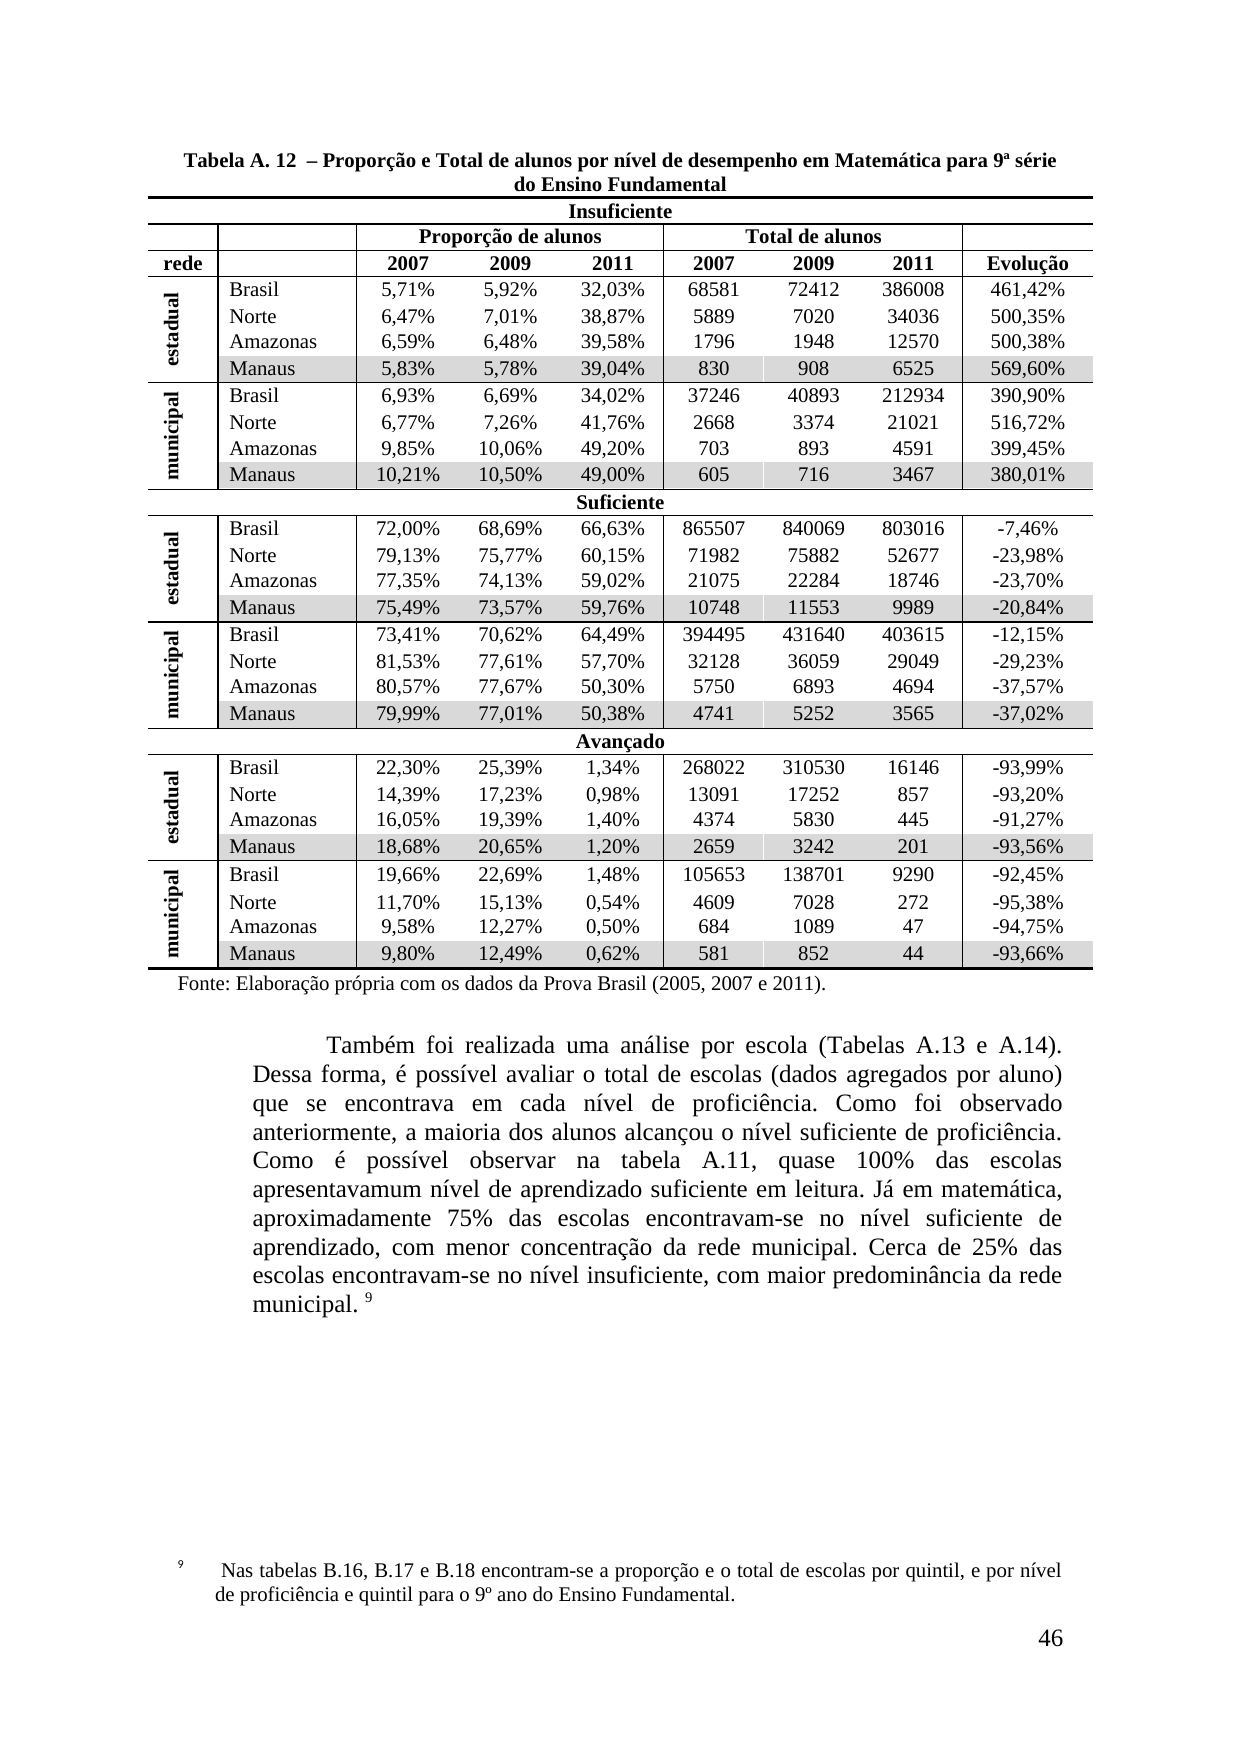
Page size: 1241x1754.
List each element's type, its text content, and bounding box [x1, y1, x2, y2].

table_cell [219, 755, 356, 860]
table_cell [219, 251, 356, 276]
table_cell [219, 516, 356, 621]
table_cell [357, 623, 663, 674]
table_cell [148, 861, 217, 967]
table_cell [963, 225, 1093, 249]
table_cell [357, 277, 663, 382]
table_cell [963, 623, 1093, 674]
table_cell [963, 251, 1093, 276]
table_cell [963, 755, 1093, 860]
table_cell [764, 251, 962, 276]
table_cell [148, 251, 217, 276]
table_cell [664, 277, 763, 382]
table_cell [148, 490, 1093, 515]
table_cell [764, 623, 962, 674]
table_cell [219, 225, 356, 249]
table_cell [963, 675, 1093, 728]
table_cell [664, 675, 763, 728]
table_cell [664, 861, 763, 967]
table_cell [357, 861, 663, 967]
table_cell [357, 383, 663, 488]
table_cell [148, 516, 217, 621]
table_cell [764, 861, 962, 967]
text Fonte: Elaboração própria com os dados da Prova Brasil (2005, 2007 e 2011). [177, 970, 1063, 994]
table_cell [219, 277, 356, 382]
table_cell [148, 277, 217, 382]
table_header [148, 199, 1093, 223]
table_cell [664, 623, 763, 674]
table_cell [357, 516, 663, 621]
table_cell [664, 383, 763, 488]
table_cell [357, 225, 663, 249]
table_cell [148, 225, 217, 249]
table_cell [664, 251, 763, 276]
text Também foi realizada uma análise por escola (Tabelas A.13 e A.14). Dessa forma, é possível avaliar o total de escolas (dados agregados por aluno) que se encontrava em cada nível de proficiência. Como foi observado anteriormente, a maioria dos alunos alcançou o nível suficiente de proficiência. Como é possível observar na tabela A.11, quase 100% das escolas apresentavamum nível de aprendizado suficiente em leitura. Já em matemática, aproximadamente 75% das escolas encontravam-se no nível suficiente de aprendizado, com menor concentração da rede municipal. Cerca de 25% das escolas encontravam-se no nível insuficiente, com maior predominância da rede municipal. [252, 1031, 1063, 1318]
text Tabela A. 12 – Proporção e Total de alunos por nível de desempenho em Matemática para 9ª série do Ensino Fundamental [177, 148, 1063, 196]
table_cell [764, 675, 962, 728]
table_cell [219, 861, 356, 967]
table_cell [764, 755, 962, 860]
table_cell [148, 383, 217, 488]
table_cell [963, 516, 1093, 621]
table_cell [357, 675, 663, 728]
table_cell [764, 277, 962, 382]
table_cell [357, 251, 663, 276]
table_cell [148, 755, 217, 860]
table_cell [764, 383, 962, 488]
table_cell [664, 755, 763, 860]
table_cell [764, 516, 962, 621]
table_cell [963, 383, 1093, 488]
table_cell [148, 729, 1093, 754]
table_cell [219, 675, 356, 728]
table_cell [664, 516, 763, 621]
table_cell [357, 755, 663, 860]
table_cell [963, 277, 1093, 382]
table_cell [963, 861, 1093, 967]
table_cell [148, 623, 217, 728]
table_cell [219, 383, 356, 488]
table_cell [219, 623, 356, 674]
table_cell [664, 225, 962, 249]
